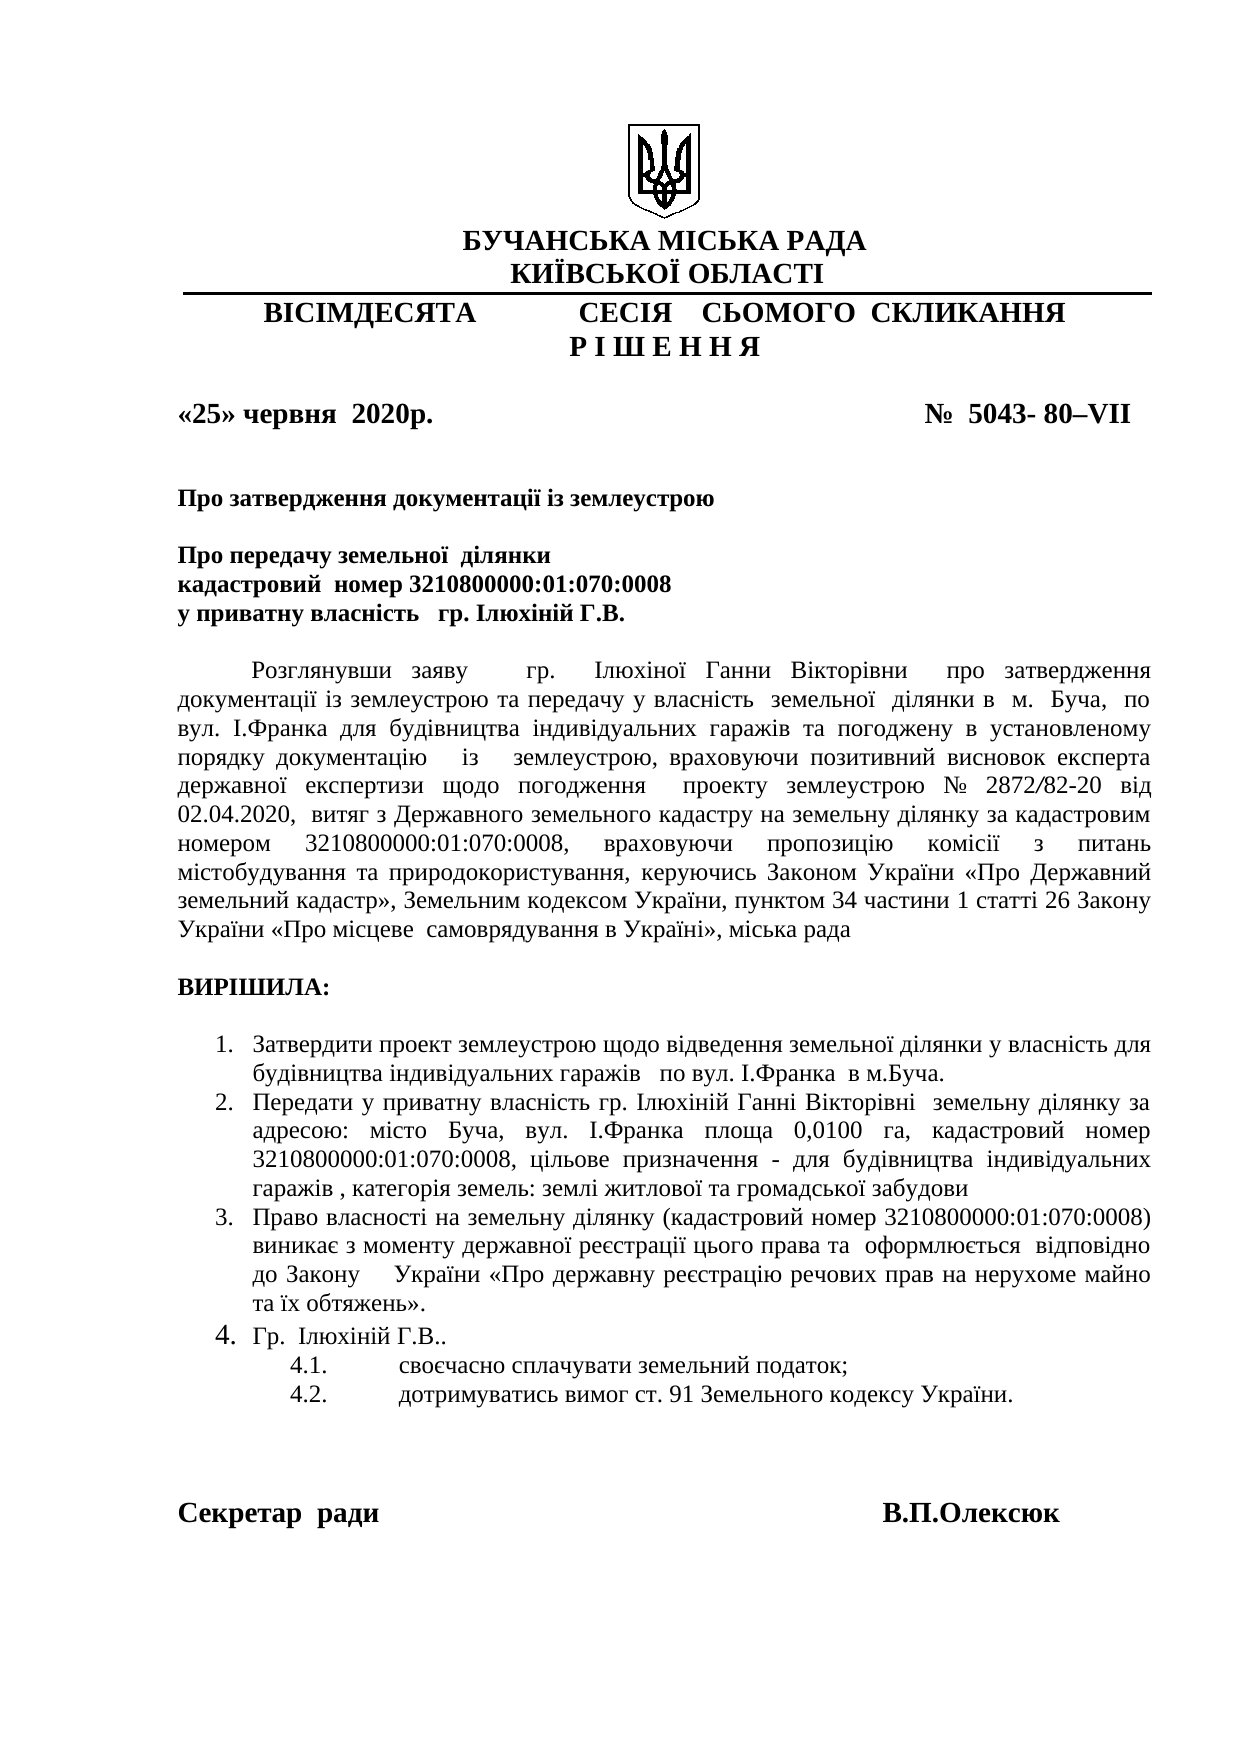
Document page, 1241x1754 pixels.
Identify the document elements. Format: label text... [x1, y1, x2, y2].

list Гр. Ілюхіній Г.В.. [215, 1317, 1152, 1350]
list дотримуватись вимог ст. 91 Земельного кодексу України. [290, 1379, 1152, 1408]
text Розглянувши заяву гр. Ілюхіної Ганни Вікторівни про затвердження документації із землеустрою та передачу у власність земельної ділянки в м. Буча, по вул. І.Франка для будівництва індивідуальних гаражів та погоджену в установленому порядку документацію із землеустрою, враховуючи позитивний висновок експерта державної експертизи щодо погодження проекту землеустрою № 2872/82-20 від 02.04.2020, витяг з Державного земельного кадастру на земельну ділянку за кадастровим номером 3210800000:01:070:0008, враховуючи пропозицію комісії з питань містобудування та природокористування, керуючись Законом України «Про Державний земельний кадастр», Земельним кодексом України, пунктом 34 частини 1 статті 26 Закону України «Про місцеве самоврядування в Україні», міська рада [177, 656, 1152, 943]
text Секретар ради В.П.Олексюк [177, 1495, 1152, 1529]
text у приватну власність гр. Ілюхіній Г.В. [177, 598, 1152, 627]
text Про затвердження документації із землеустрою [177, 483, 1152, 512]
text Р І Ш Е Н Н Я [177, 329, 1152, 362]
list своєчасно сплачувати земельний податок; [290, 1350, 1152, 1379]
text БУЧАНСЬКА МІСЬКА РАДА [177, 223, 1152, 256]
text «25» червня 2020р. № 5043- 80–VІІ [177, 396, 1152, 429]
list Право власності на земельну ділянку (кадастровий номер 3210800000:01:070:0008) виникає з моменту державної реєстрації цього права та оформлюється відповідно до Закону України «Про державну реєстрацію речових прав на нерухоме майно та їх обтяжень». [215, 1202, 1152, 1317]
list Затвердити проект землеустрою щодо відведення земельної ділянки у власність для будівництва індивідуальних гаражів по вул. І.Франка в м.Буча. [215, 1029, 1152, 1087]
text ВИРІШИЛА: [177, 972, 1152, 1001]
list Передати у приватну власність гр. Ілюхіній Ганні Вікторівні земельну ділянку за адресою: місто Буча, вул. І.Франка площа 0,0100 га, кадастровий номер 3210800000:01:070:0008, цільове призначення - для будівництва індивідуальних гаражів , категорія земель: землі житлової та громадської забудови [215, 1087, 1152, 1202]
text КИЇВСЬКОЇ ОБЛАСТІ [183, 256, 1152, 292]
text кадастровий номер 3210800000:01:070:0008 [177, 569, 1152, 598]
text Про передачу земельної ділянки [177, 541, 1152, 569]
text ВІСІМДЕСЯТА СЕСІЯ СЬОМОГО СКЛИКАННЯ [177, 295, 1152, 329]
